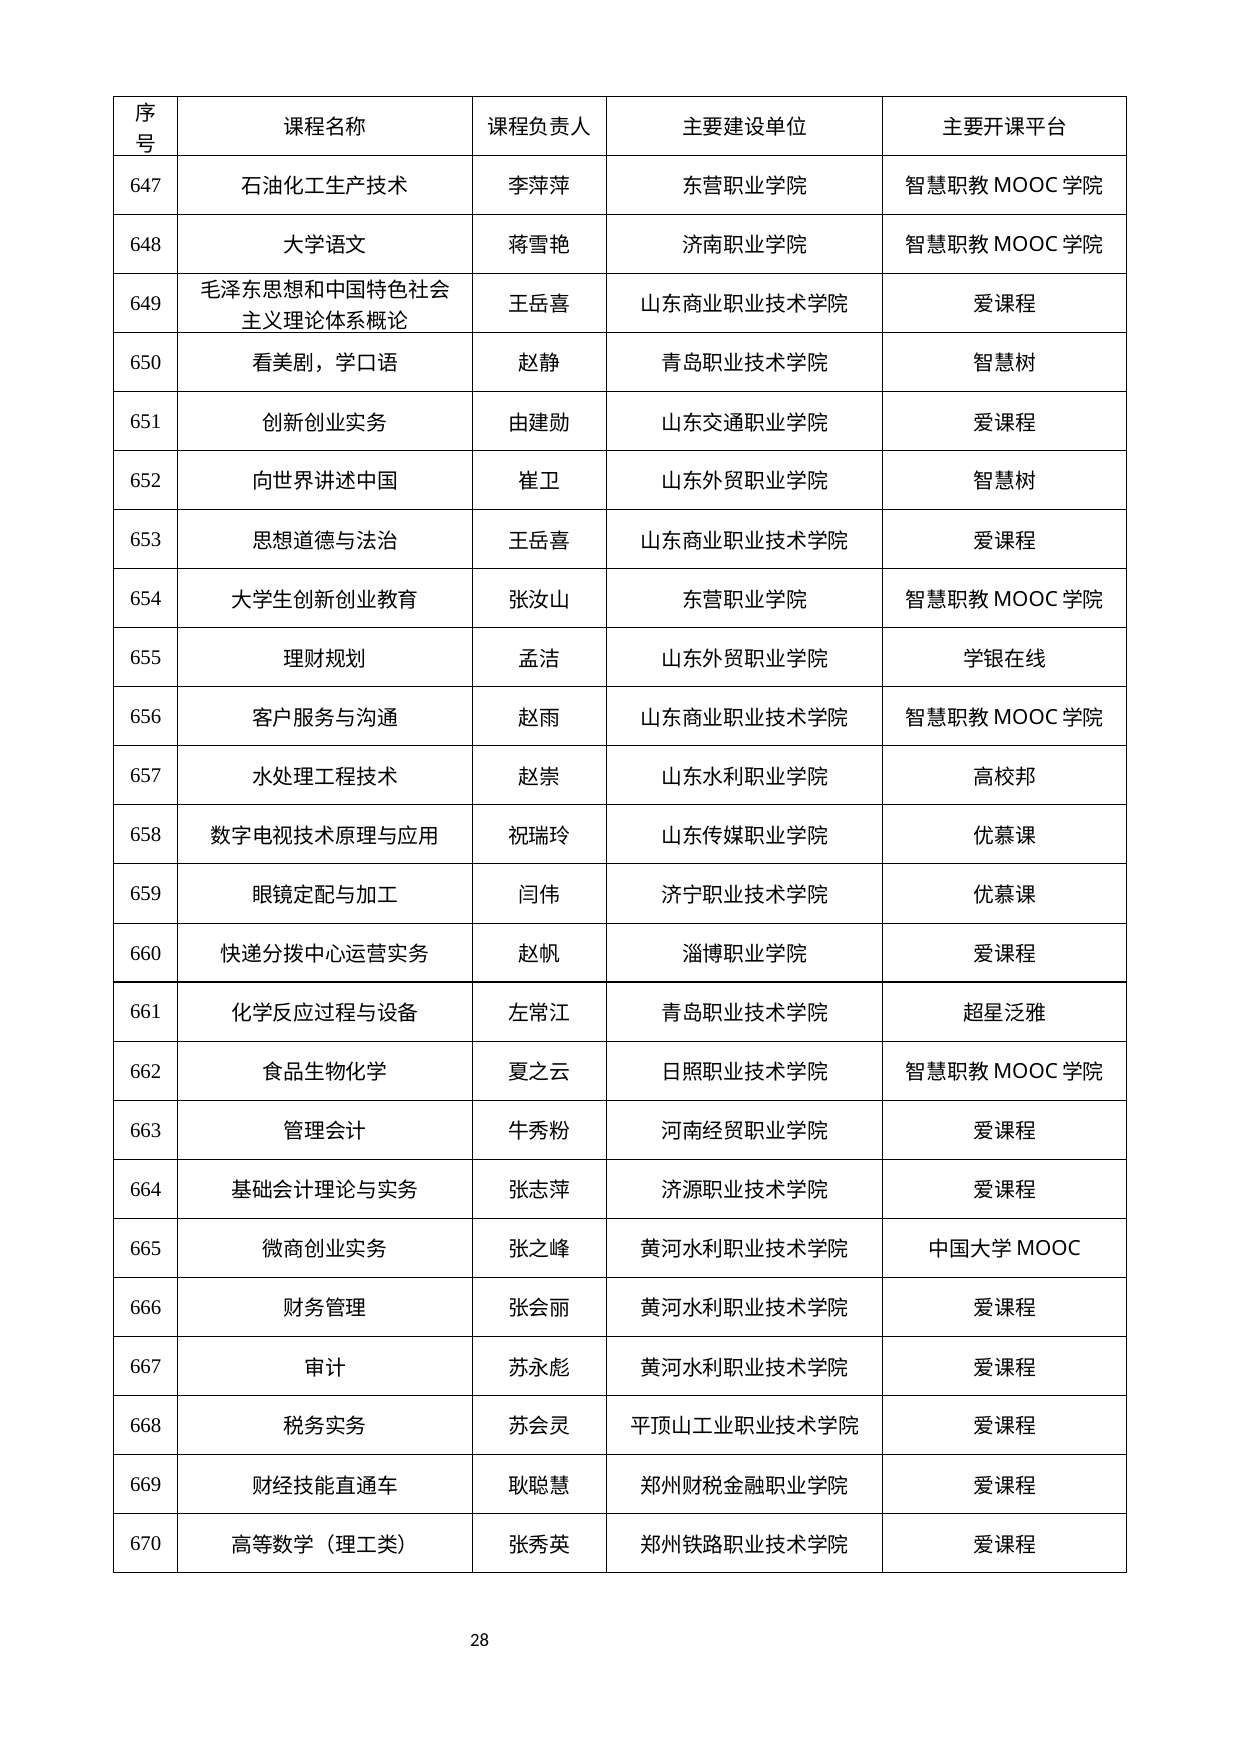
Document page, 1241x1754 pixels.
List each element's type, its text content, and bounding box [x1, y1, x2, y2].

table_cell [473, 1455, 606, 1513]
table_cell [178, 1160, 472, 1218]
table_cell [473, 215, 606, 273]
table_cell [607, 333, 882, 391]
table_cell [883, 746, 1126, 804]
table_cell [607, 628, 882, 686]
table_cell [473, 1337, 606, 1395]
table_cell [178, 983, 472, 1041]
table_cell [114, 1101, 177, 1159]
table_header 课程负责人 [473, 97, 606, 154]
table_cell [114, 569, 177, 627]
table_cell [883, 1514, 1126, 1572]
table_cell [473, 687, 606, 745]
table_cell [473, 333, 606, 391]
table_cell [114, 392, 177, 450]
table_header 主要开课平台 [883, 97, 1126, 154]
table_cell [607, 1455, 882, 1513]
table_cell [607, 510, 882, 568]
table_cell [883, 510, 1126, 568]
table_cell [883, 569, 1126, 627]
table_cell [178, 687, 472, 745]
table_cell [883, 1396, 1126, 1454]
table_header 课程名称 [178, 97, 472, 154]
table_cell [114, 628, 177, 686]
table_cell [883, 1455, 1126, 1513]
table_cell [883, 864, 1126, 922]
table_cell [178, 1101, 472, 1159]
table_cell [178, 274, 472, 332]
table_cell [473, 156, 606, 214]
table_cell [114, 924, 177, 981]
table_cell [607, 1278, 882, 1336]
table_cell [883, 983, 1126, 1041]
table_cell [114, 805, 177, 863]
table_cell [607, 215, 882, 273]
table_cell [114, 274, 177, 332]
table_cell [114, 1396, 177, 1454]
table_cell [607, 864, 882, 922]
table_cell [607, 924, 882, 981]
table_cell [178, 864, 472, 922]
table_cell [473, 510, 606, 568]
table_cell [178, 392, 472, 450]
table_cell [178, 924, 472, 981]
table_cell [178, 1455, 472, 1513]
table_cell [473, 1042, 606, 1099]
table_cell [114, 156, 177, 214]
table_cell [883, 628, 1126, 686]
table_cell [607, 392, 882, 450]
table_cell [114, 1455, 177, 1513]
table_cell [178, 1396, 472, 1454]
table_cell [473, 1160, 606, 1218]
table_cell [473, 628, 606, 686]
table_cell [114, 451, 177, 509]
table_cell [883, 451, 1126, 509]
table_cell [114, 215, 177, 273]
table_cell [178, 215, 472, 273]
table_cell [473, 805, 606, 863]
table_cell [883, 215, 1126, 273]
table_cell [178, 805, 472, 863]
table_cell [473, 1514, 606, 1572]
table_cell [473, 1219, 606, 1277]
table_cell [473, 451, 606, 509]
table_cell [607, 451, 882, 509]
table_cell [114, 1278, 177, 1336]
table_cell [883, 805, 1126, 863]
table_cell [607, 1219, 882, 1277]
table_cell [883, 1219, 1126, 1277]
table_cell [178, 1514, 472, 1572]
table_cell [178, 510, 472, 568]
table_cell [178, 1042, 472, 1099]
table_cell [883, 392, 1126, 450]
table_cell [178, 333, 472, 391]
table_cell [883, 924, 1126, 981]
table_header 主要建设单位 [607, 97, 882, 154]
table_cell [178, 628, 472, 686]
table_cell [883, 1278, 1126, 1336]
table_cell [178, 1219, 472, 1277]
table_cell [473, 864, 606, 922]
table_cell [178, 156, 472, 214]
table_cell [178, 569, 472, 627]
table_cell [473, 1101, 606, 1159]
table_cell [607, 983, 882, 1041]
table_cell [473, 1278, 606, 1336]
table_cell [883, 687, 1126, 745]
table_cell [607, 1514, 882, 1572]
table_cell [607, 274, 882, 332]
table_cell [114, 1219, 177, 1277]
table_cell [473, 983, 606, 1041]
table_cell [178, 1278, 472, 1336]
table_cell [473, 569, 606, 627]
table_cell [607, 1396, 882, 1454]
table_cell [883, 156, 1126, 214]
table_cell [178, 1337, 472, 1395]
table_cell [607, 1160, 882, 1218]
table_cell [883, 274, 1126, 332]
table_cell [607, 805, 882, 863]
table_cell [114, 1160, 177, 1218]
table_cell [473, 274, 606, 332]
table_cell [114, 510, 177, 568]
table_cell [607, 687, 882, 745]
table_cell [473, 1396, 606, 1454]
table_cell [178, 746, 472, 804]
table_header 序号 [114, 97, 177, 154]
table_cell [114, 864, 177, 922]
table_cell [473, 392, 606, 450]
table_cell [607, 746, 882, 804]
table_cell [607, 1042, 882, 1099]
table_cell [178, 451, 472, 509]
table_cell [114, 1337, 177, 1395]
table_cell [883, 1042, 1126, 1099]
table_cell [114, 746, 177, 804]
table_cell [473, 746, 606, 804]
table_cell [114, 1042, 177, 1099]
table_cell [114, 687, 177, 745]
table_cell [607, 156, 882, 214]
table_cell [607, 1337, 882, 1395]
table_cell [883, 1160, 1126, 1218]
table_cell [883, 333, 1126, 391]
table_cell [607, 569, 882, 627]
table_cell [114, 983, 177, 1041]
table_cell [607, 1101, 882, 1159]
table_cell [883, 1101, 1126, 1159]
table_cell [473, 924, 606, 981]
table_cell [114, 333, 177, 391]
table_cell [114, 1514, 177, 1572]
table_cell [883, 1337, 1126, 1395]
